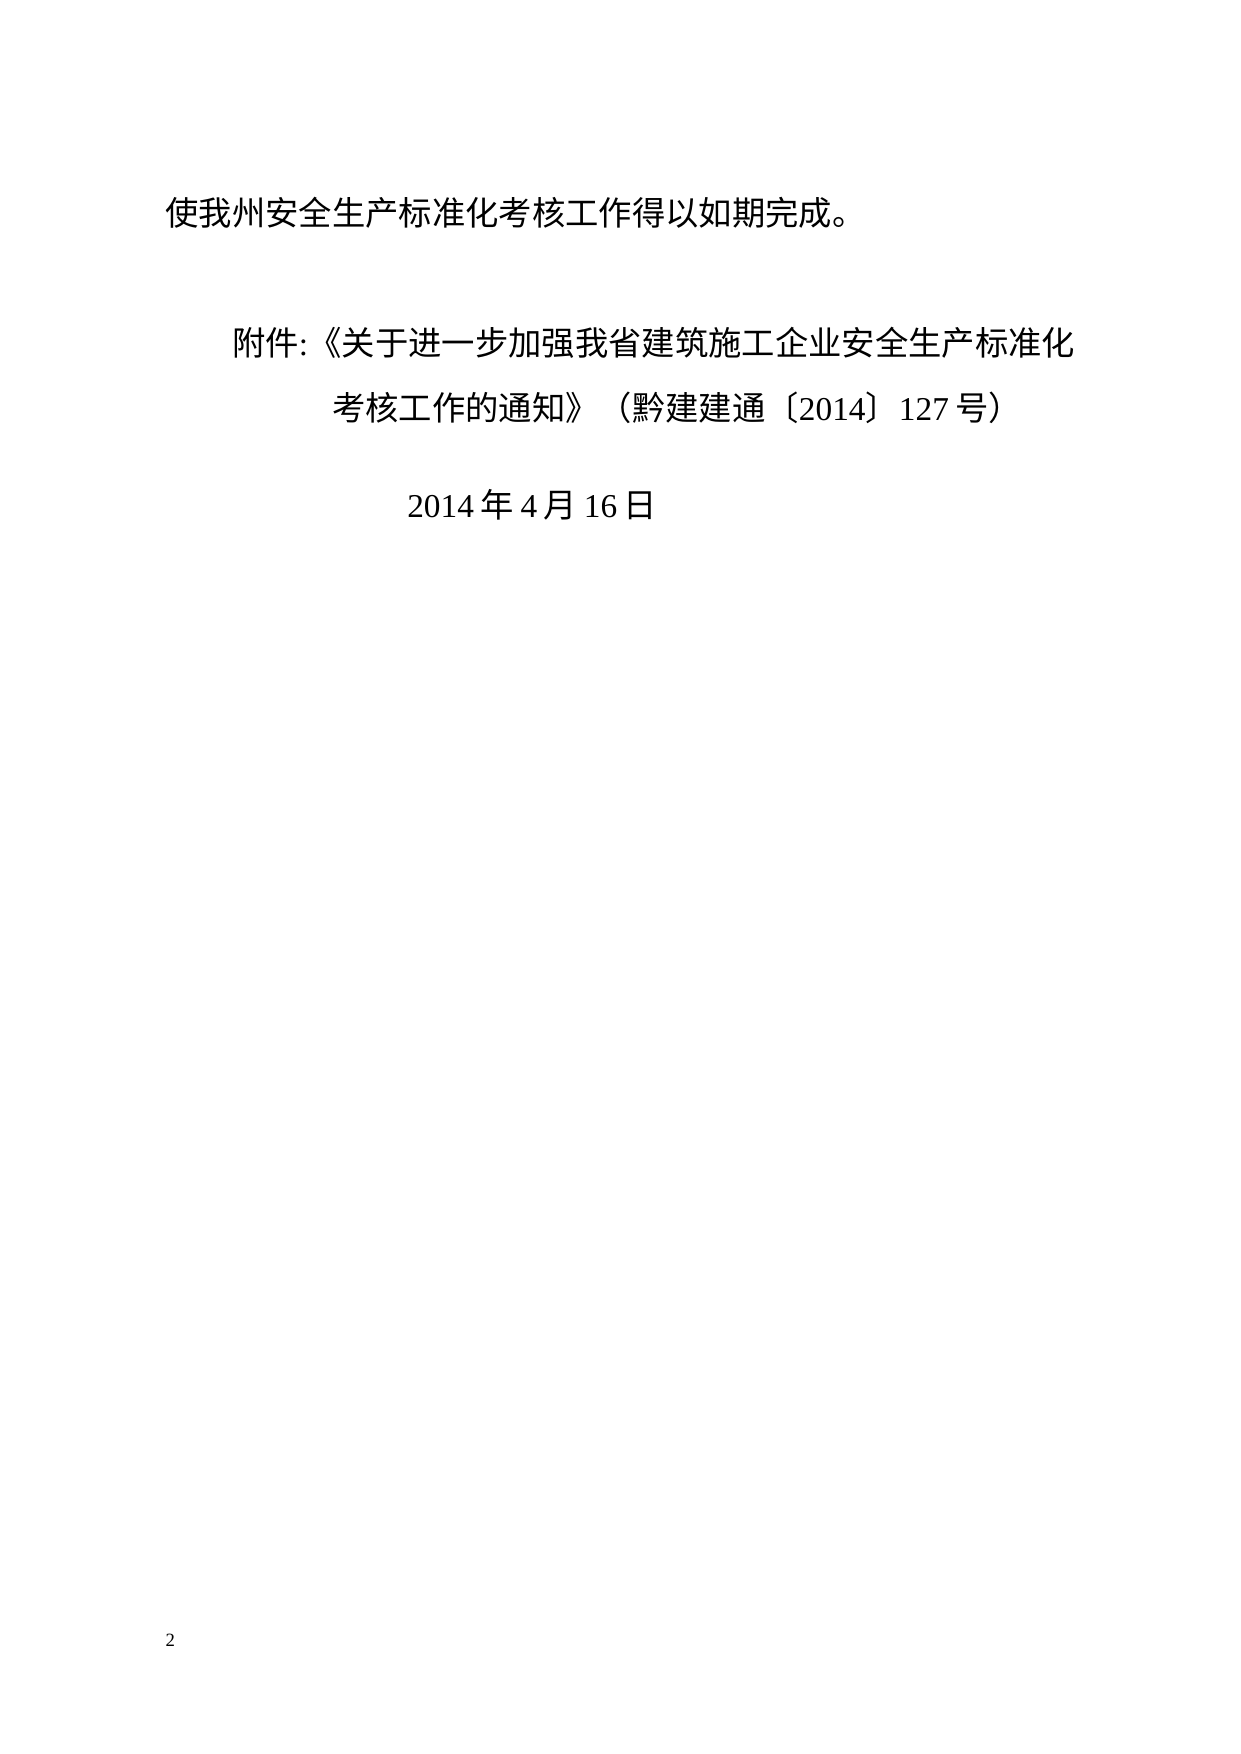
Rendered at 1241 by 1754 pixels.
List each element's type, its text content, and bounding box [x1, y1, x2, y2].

text 考核工作的通知》（黔建建通〔2014〕127号） [165, 373, 1075, 438]
text 2014年4月16日 [165, 471, 1075, 536]
text 附件:《关于进一步加强我省建筑施工企业安全生产标准化 [165, 308, 1075, 373]
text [165, 178, 1075, 243]
